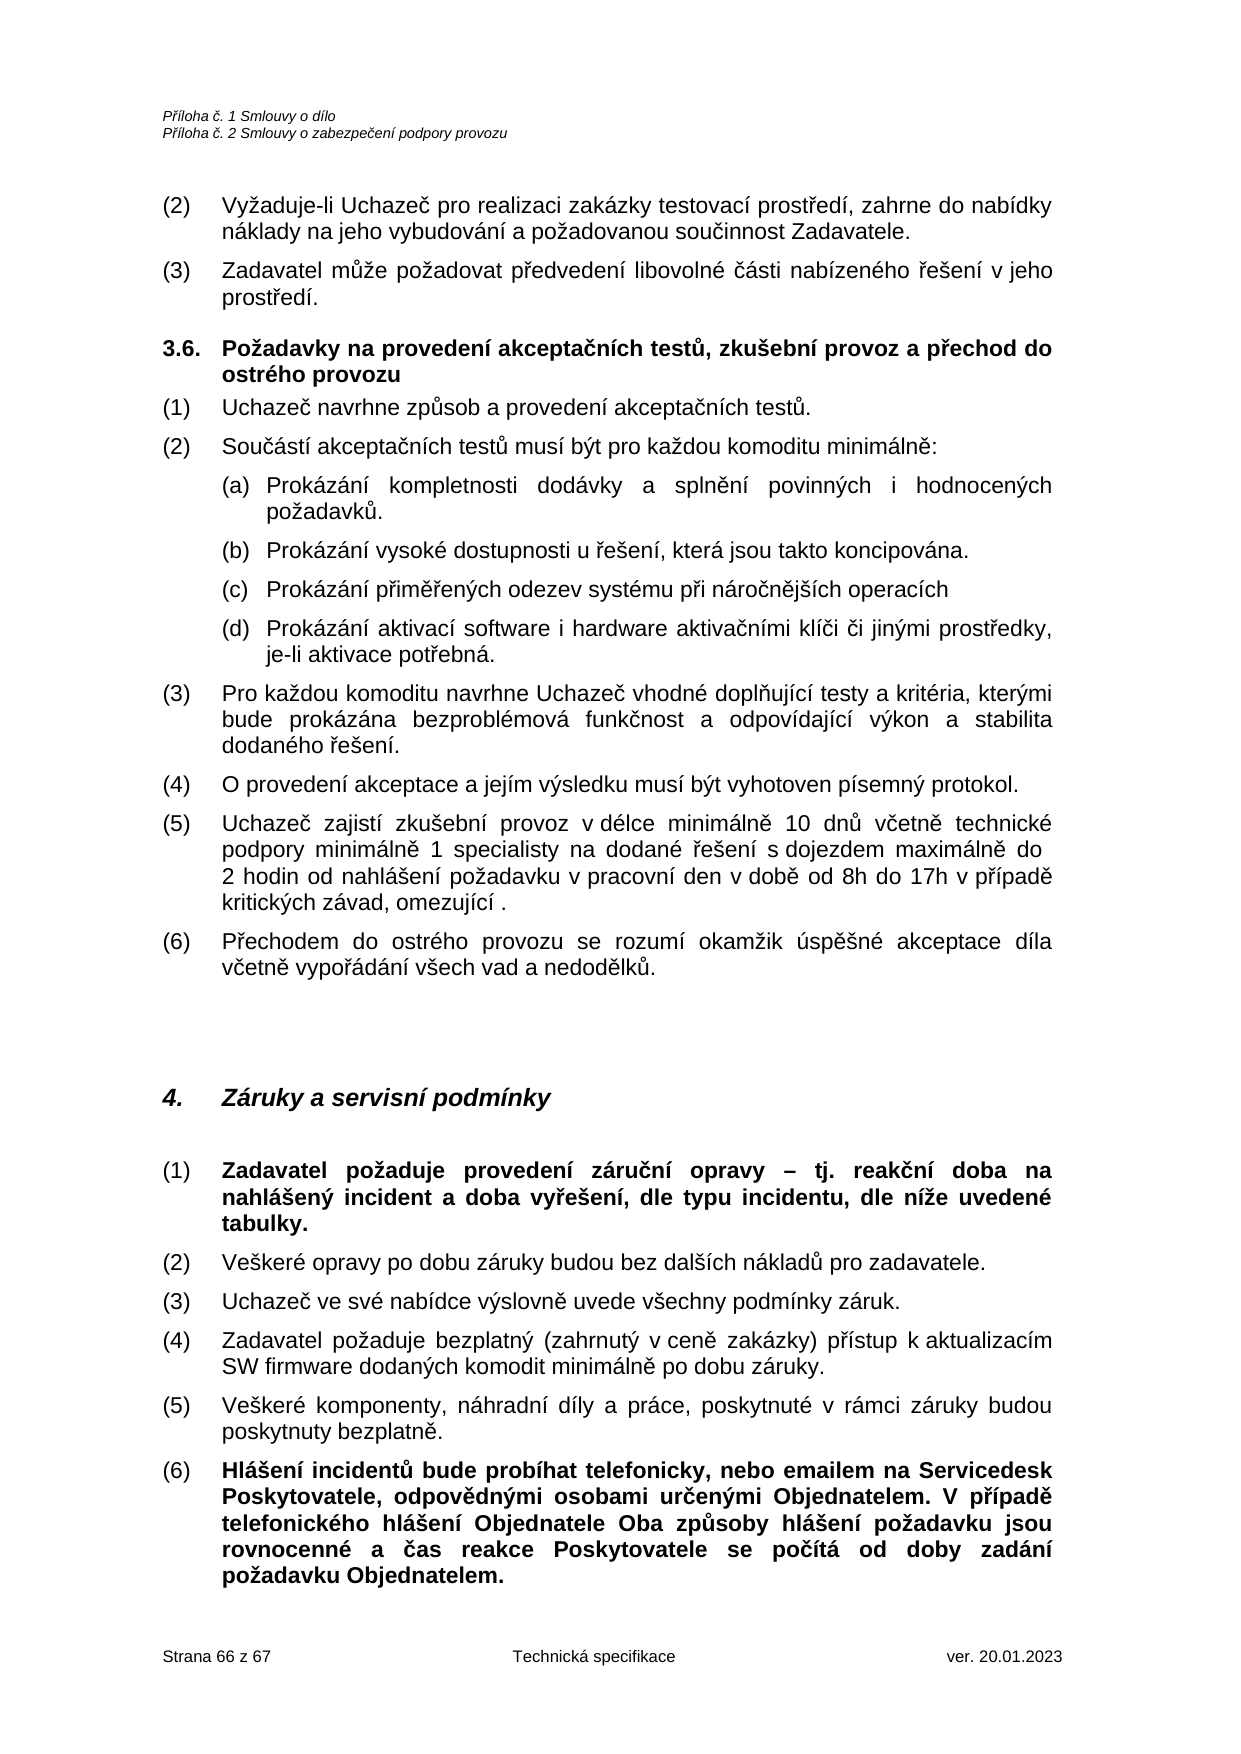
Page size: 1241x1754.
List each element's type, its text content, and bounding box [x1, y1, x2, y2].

text Prokázání kompletnosti dodávky a splnění povinných i hodnocených požadavků. [222, 472, 1053, 524]
text Prokázání vysoké dostupnosti u řešení, která jsou takto koncipována. [222, 537, 1053, 563]
text Uchazeč navrhne způsob a provedení akceptačních testů. [162, 394, 1053, 420]
text Veškeré komponenty, náhradní díly a práce, poskytnuté v rámci záruky budou poskytnuty bezplatně. [162, 1392, 1053, 1444]
text Veškeré opravy po dobu záruky budou bez dalších nákladů pro zadavatele. [162, 1249, 1053, 1275]
text Zadavatel požaduje bezplatný (zahrnutý v ceně zakázky) přístup k aktualizacím SW firmware dodaných komodit minimálně po dobu záruky. [162, 1327, 1053, 1379]
text Vyžaduje-li Uchazeč pro realizaci zakázky testovací prostředí, zahrne do nabídky náklady na jeho vybudování a požadovanou součinnost Zadavatele. [162, 192, 1053, 245]
text Uchazeč zajistí zkušební provoz v délce minimálně 10 dnů včetně technické podpory minimálně 1 specialisty na dodané řešení s dojezdem maximálně do 2 hodin od nahlášení požadavku v pracovní den v době od 8h do 17h v případě kritických závad, omezující . [162, 810, 1053, 916]
subtitle Záruky a servisní podmínky [162, 1083, 1053, 1112]
text Hlášení incidentů bude probíhat telefonicky, nebo emailem na Servicedesk Poskytovatele, odpovědnými osobami určenými Objednatelem. V případě telefonického hlášení Objednatele Oba způsoby hlášení požadavku jsou rovnocenné a čas reakce Poskytovatele se počítá od doby zadání požadavku Objednatelem. [162, 1457, 1053, 1589]
text Prokázání přiměřených odezev systému při náročnějších operacích [222, 576, 1053, 602]
text Uchazeč ve své nabídce výslovně uvede všechny podmínky záruk. [162, 1288, 1053, 1314]
subtitle Požadavky na provedení akceptačních testů, zkušební provoz a přechod do ostrého provozu [162, 335, 1053, 388]
text Přechodem do ostrého provozu se rozumí okamžik úspěšné akceptace díla včetně vypořádání všech vad a nedodělků. [162, 928, 1053, 981]
text Zadavatel požaduje provedení záruční opravy – tj. reakční doba na nahlášený incident a doba vyřešení, dle typu incidentu, dle níže uvedené tabulky. [162, 1157, 1053, 1236]
text O provedení akceptace a jejím výsledku musí být vyhotoven písemný protokol. [162, 771, 1053, 798]
text Zadavatel může požadovat předvedení libovolné části nabízeného řešení v jeho prostředí. [162, 257, 1053, 310]
text Součástí akceptačních testů musí být pro každou komoditu minimálně: [162, 433, 1053, 459]
text Prokázání aktivací software i hardware aktivačními klíči či jinými prostředky, je-li aktivace potřebná. [222, 614, 1053, 667]
text Pro každou komoditu navrhne Uchazeč vhodné doplňující testy a kritéria, kterými bude prokázána bezproblémová funkčnost a odpovídající výkon a stabilita dodaného řešení. [162, 680, 1053, 759]
